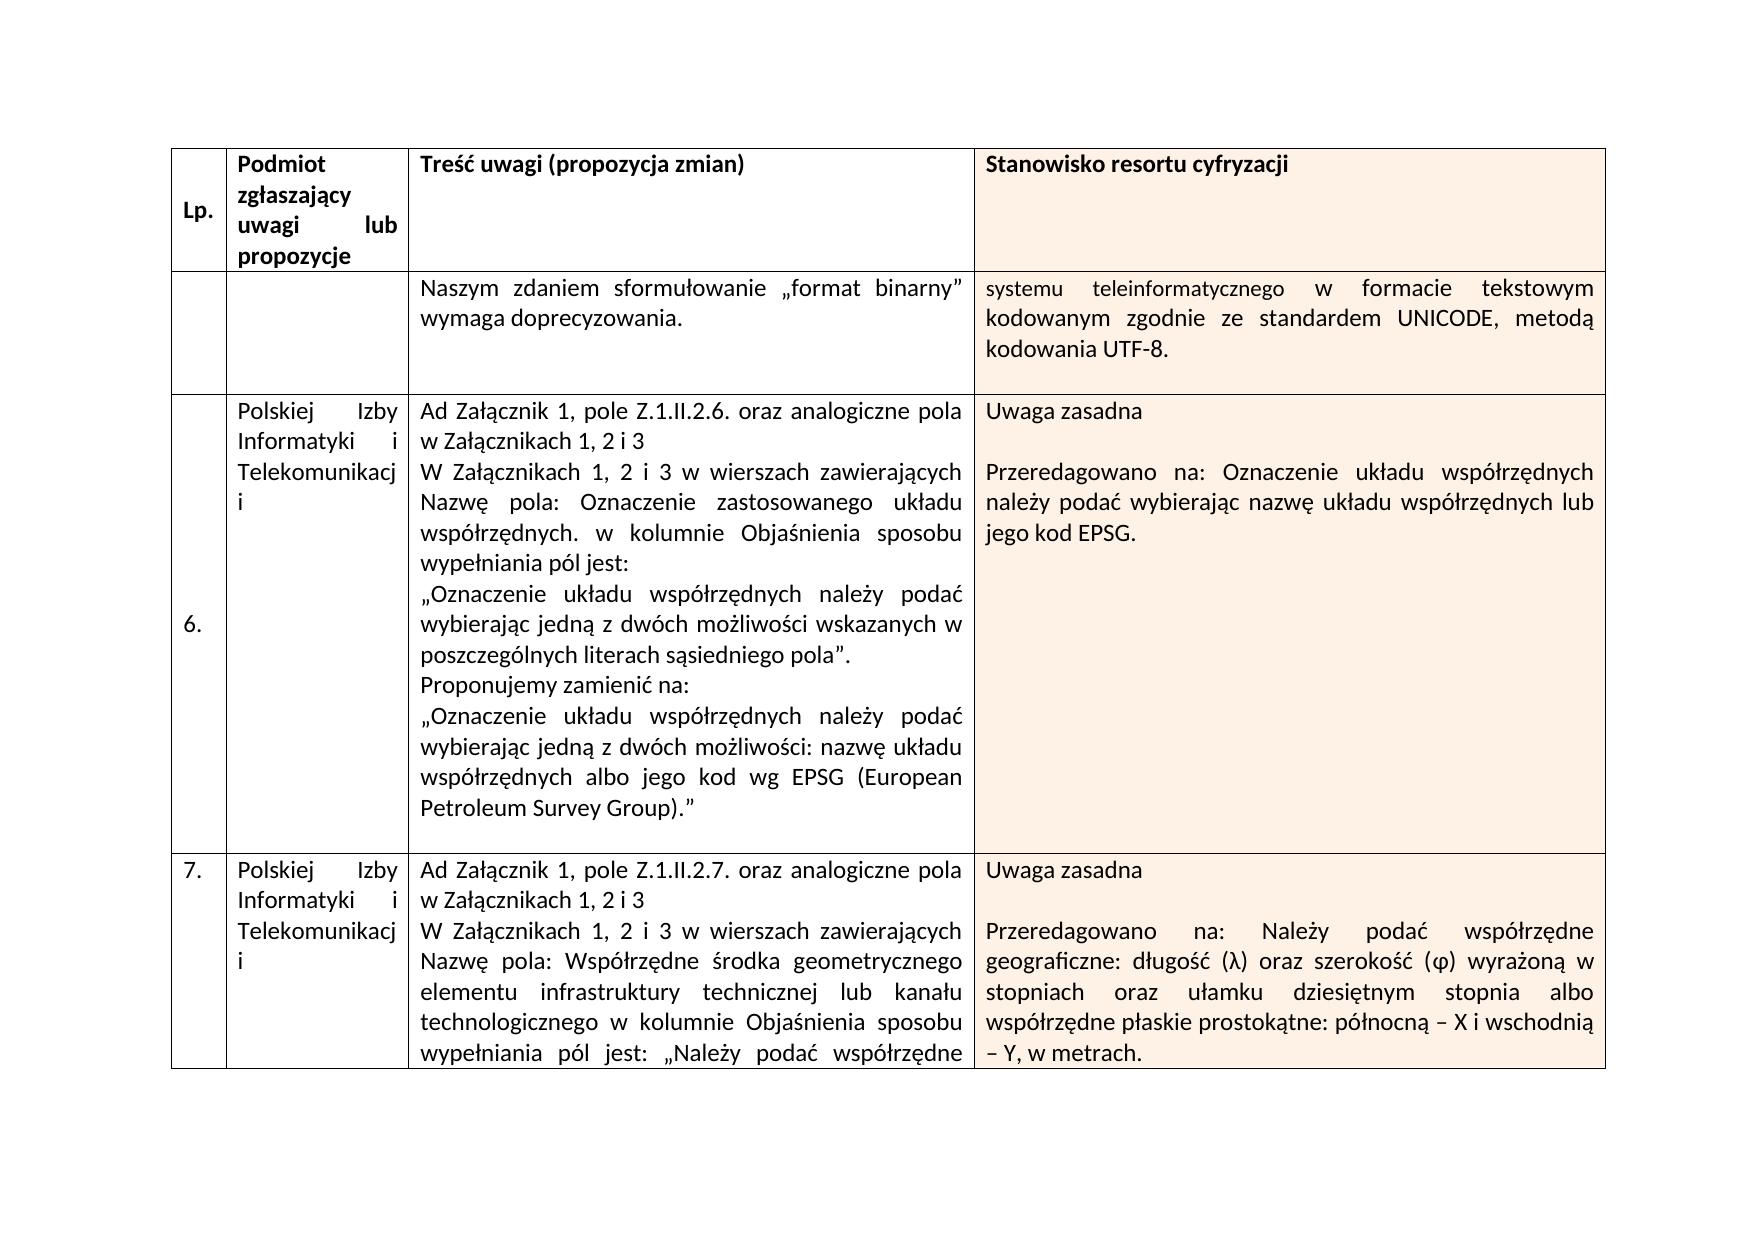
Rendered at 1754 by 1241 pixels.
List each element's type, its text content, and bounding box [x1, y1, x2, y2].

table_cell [975, 854, 1605, 1067]
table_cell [227, 854, 408, 1067]
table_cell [975, 272, 1605, 394]
table_cell Ad Załącznik 1, pole Z.1.II.2.6. oraz analogiczne pola w Załącznikach 1, 2 i 3 W Załącznikach 1, 2 i 3 w wierszach zawierających Nazwę pola: Oznaczenie zastosowanego układu współrzędnych. w kolumnie Objaśnienia sposobu wypełniania pól jest: „Oznaczenie układu współrzędnych należy podać wybierając jedną z dwóch możliwości wskazanych w poszczególnych literach sąsiedniego pola”. Proponujemy zamienić na: „Oznaczenie układu współrzędnych należy podać wybierając jedną z dwóch możliwości: nazwę układu współrzędnych albo jego kod wg EPSG (European Petroleum Survey Group).” [409, 395, 974, 853]
table_cell 7. [172, 854, 226, 1067]
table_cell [409, 272, 974, 394]
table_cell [409, 854, 974, 1067]
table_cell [227, 272, 408, 394]
table_cell Uwaga zasadna Przeredagowano na: Oznaczenie układu współrzędnych należy podać wybierając nazwę układu współrzędnych lub jego kod EPSG. [975, 395, 1605, 853]
table_cell Polskiej Izby Informatyki i Telekomunikacji [227, 395, 408, 853]
table_header Treść uwagi (propozycja zmian) [409, 149, 974, 271]
table_header Stanowisko resortu cyfryzacji [975, 149, 1605, 271]
table_cell 6. [172, 395, 226, 853]
table_header Lp. [172, 149, 226, 271]
table_cell 5. [172, 272, 226, 394]
table_header Podmiot zgłaszający uwagi lub propozycje [227, 149, 408, 271]
